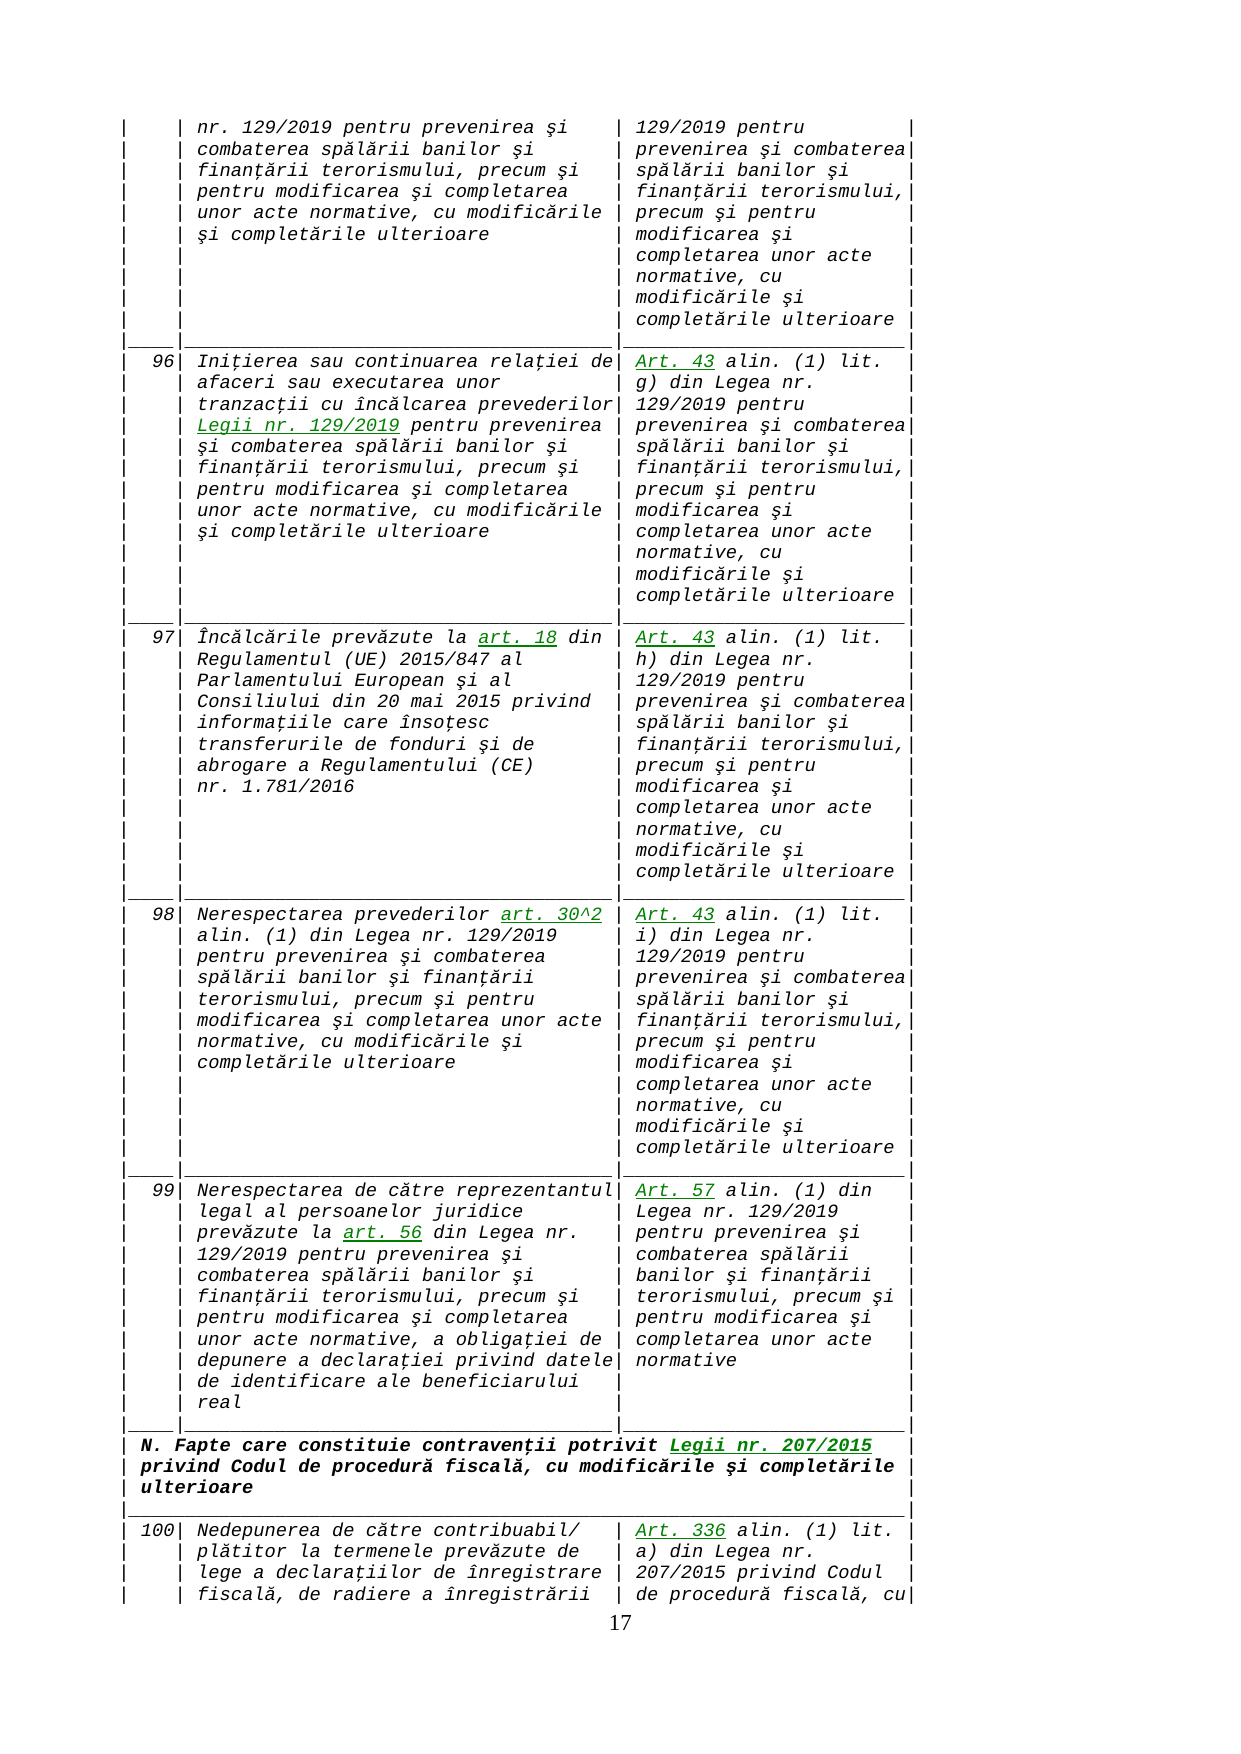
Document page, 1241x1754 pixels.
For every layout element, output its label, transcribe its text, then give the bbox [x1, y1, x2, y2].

text | | | completările ulterioare | [118, 309, 1122, 331]
text | | legal al persoanelor juridice | Legea nr. 129/2019 | [118, 1202, 1122, 1223]
text | | terorismului, precum şi pentru | spălării banilor şi | [118, 989, 1122, 1011]
text | | combaterea spălării banilor şi | banilor şi finanţării | [118, 1266, 1122, 1287]
text | | unor acte normative, a obligaţiei de | completarea unor acte | [118, 1329, 1122, 1351]
text | | | completările ulterioare | [118, 862, 1122, 883]
text | | | completările ulterioare | [118, 586, 1122, 607]
text | 96| Iniţierea sau continuarea relaţiei de| Art. 43 alin. (1) lit. | [118, 352, 1122, 373]
text | | finanţării terorismului, precum şi | finanţării terorismului,| [118, 458, 1122, 479]
text |____|______________________________________|_________________________| [118, 331, 1122, 352]
text | | | normative, cu | [118, 543, 1122, 564]
text | | fiscală, de radiere a înregistrării | de procedură fiscală, cu| [118, 1584, 1122, 1606]
text |____|______________________________________|_________________________| [118, 607, 1122, 628]
text | privind Codul de procedură fiscală, cu modificările şi completările | [118, 1457, 1122, 1478]
text | | | modificările şi | [118, 288, 1122, 309]
text | | informaţiile care însoţesc | spălării banilor şi | [118, 713, 1122, 734]
text | | | completarea unor acte | [118, 1074, 1122, 1096]
text | | Legii nr. 129/2019 pentru prevenirea | prevenirea şi combaterea| [118, 416, 1122, 437]
text | | Parlamentului European şi al | 129/2019 pentru | [118, 671, 1122, 692]
text | | transferurile de fonduri şi de | finanţării terorismului,| [118, 734, 1122, 756]
text |____|______________________________________|_________________________| [118, 1414, 1122, 1436]
text | | plătitor la termenele prevăzute de | a) din Legea nr. | [118, 1542, 1122, 1563]
text | | pentru modificarea şi completarea | pentru modificarea şi | [118, 1308, 1122, 1329]
text | | depunere a declaraţiei privind datele| normative | [118, 1351, 1122, 1372]
text | | afaceri sau executarea unor | g) din Legea nr. | [118, 373, 1122, 394]
text | | | completările ulterioare | [118, 1138, 1122, 1159]
text | | | normative, cu | [118, 267, 1122, 288]
text | | nr. 129/2019 pentru prevenirea şi | 129/2019 pentru | [118, 118, 1122, 139]
text | | spălării banilor şi finanţării | prevenirea şi combaterea| [118, 968, 1122, 989]
text | | de identificare ale beneficiarului | | [118, 1372, 1122, 1393]
text | | normative, cu modificările şi | precum şi pentru | [118, 1032, 1122, 1053]
text | 98| Nerespectarea prevederilor art. 30^2 | Art. 43 alin. (1) lit. | [118, 904, 1122, 926]
text | | | completarea unor acte | [118, 798, 1122, 819]
text | | pentru prevenirea şi combaterea | 129/2019 pentru | [118, 947, 1122, 968]
text | | pentru modificarea şi completarea | finanţării terorismului,| [118, 182, 1122, 203]
text | | finanţării terorismului, precum şi | spălării banilor şi | [118, 161, 1122, 182]
text | | 129/2019 pentru prevenirea şi | combaterea spălării | [118, 1244, 1122, 1266]
text | | şi combaterea spălării banilor şi | spălării banilor şi | [118, 437, 1122, 458]
text | | şi completările ulterioare | completarea unor acte | [118, 522, 1122, 543]
text | | unor acte normative, cu modificările | modificarea şi | [118, 501, 1122, 522]
text | | | modificările şi | [118, 841, 1122, 862]
text | | şi completările ulterioare | modificarea şi | [118, 224, 1122, 246]
text | | | modificările şi | [118, 564, 1122, 586]
text | | lege a declaraţiilor de înregistrare | 207/2015 privind Codul | [118, 1563, 1122, 1584]
text | | unor acte normative, cu modificările | precum şi pentru | [118, 203, 1122, 224]
text | | finanţării terorismului, precum şi | terorismului, precum şi | [118, 1287, 1122, 1308]
text | | Regulamentul (UE) 2015/847 al | h) din Legea nr. | [118, 649, 1122, 671]
text | | Consiliului din 20 mai 2015 privind | prevenirea şi combaterea| [118, 692, 1122, 713]
text |____|______________________________________|_________________________| [118, 883, 1122, 904]
text | ulterioare | [118, 1478, 1122, 1499]
text | | | completarea unor acte | [118, 246, 1122, 267]
text | | alin. (1) din Legea nr. 129/2019 | i) din Legea nr. | [118, 926, 1122, 947]
text | | nr. 1.781/2016 | modificarea şi | [118, 777, 1122, 798]
text | | real | | [118, 1393, 1122, 1414]
text |_____________________________________________________________________| [118, 1499, 1122, 1521]
text | N. Fapte care constituie contravenţii potrivit Legii nr. 207/2015 | [118, 1436, 1122, 1457]
text | | modificarea şi completarea unor acte | finanţării terorismului,| [118, 1011, 1122, 1032]
text | | tranzacţii cu încălcarea prevederilor| 129/2019 pentru | [118, 394, 1122, 416]
text |____|______________________________________|_________________________| [118, 1159, 1122, 1181]
text | | completările ulterioare | modificarea şi | [118, 1053, 1122, 1074]
text | 97| Încălcările prevăzute la art. 18 din | Art. 43 alin. (1) lit. | [118, 628, 1122, 649]
text | | | modificările şi | [118, 1117, 1122, 1138]
text | | prevăzute la art. 56 din Legea nr. | pentru prevenirea şi | [118, 1223, 1122, 1244]
text | | abrogare a Regulamentului (CE) | precum şi pentru | [118, 756, 1122, 777]
text | | pentru modificarea şi completarea | precum şi pentru | [118, 479, 1122, 501]
text | | combaterea spălării banilor şi | prevenirea şi combaterea| [118, 139, 1122, 161]
text | | | normative, cu | [118, 819, 1122, 841]
text | | | normative, cu | [118, 1096, 1122, 1117]
text | 99| Nerespectarea de către reprezentantul| Art. 57 alin. (1) din | [118, 1181, 1122, 1202]
text | 100| Nedepunerea de către contribuabil/ | Art. 336 alin. (1) lit. | [118, 1521, 1122, 1542]
